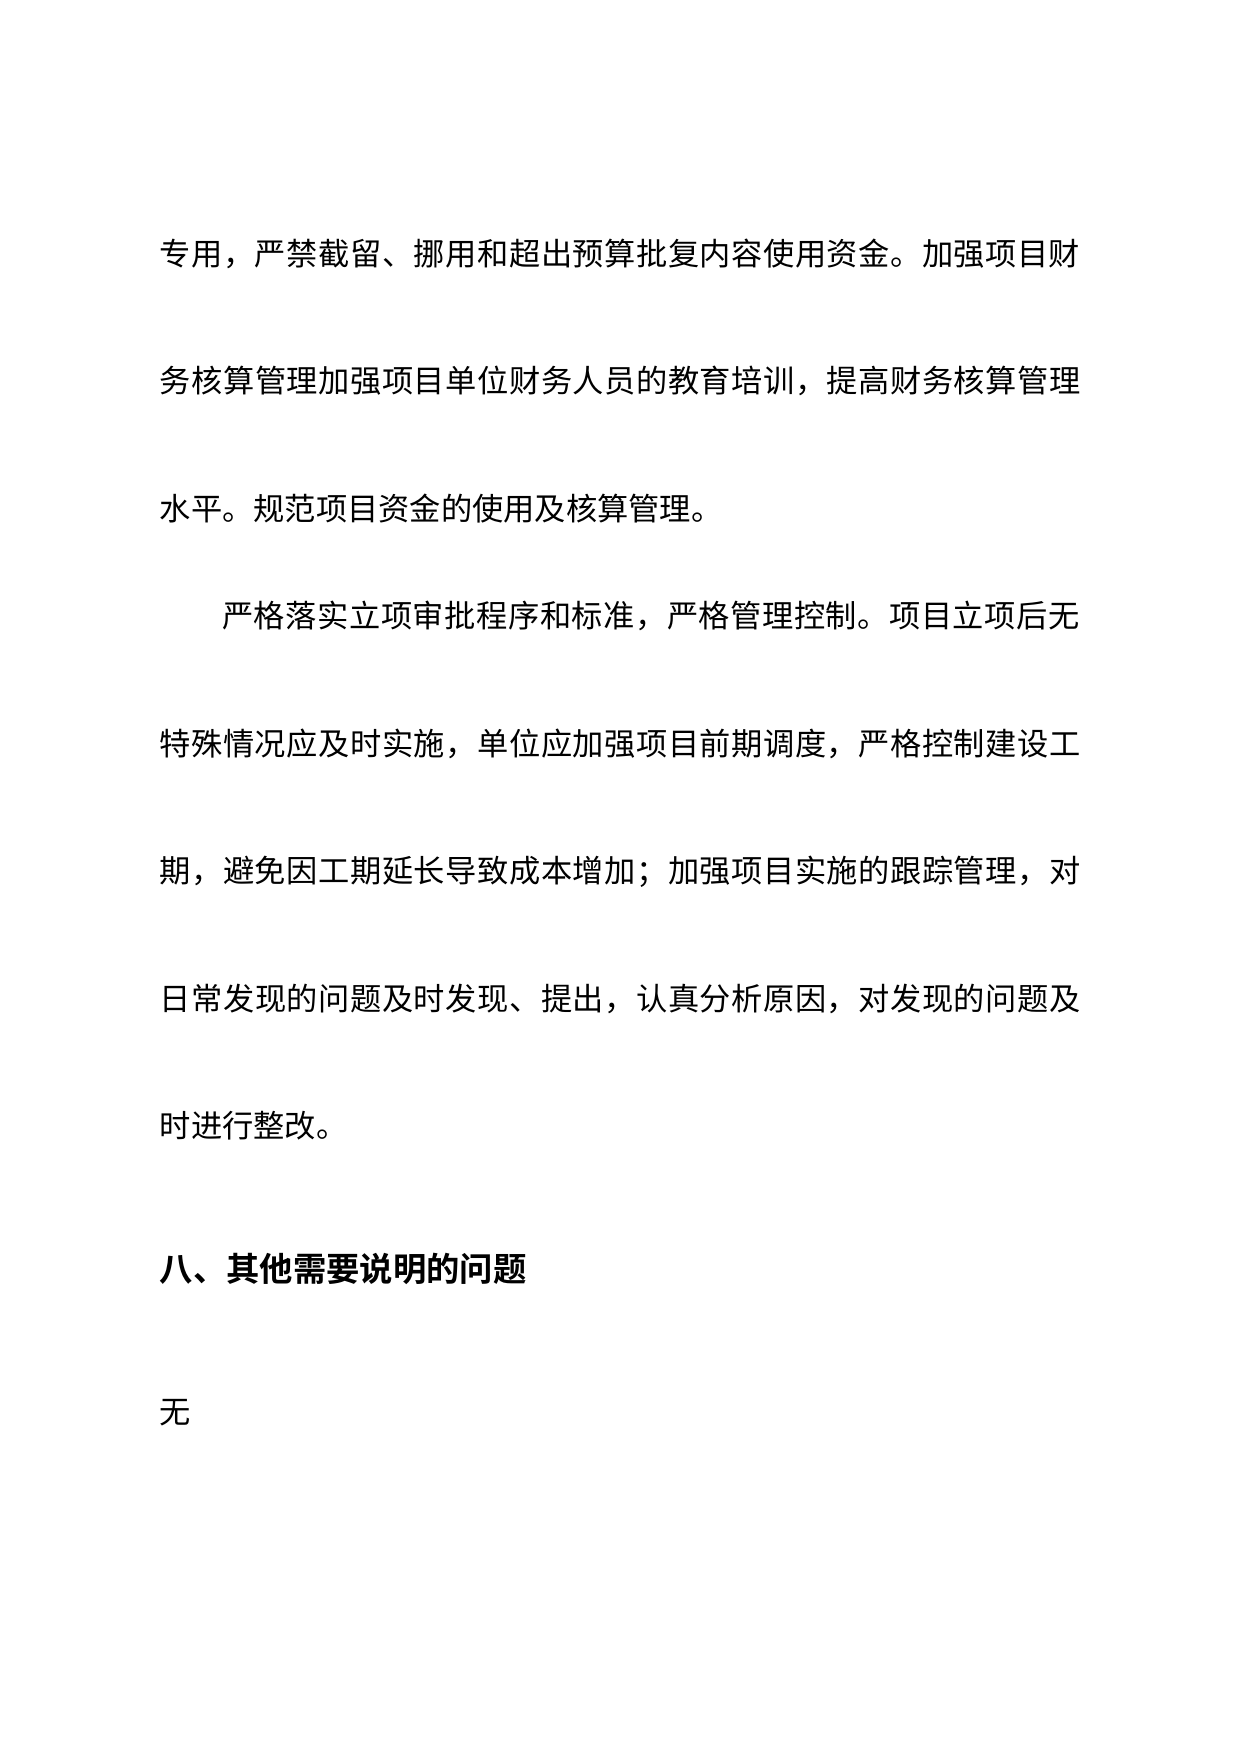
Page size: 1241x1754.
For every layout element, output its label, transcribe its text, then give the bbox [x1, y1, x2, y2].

subtitle 八、其他需要说明的问题 [159, 1224, 1081, 1309]
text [159, 209, 1081, 549]
text 无 [159, 1368, 1081, 1453]
text 严格落实立项审批程序和标准，严格管理控制。项目立项后无特殊情况应及时实施，单位应加强项目前期调度，严格控制建设工期，避免因工期延长导致成本增加；加强项目实施的跟踪管理，对日常发现的问题及时发现、提出，认真分析原因，对发现的问题及时进行整改。 [159, 571, 1081, 1166]
